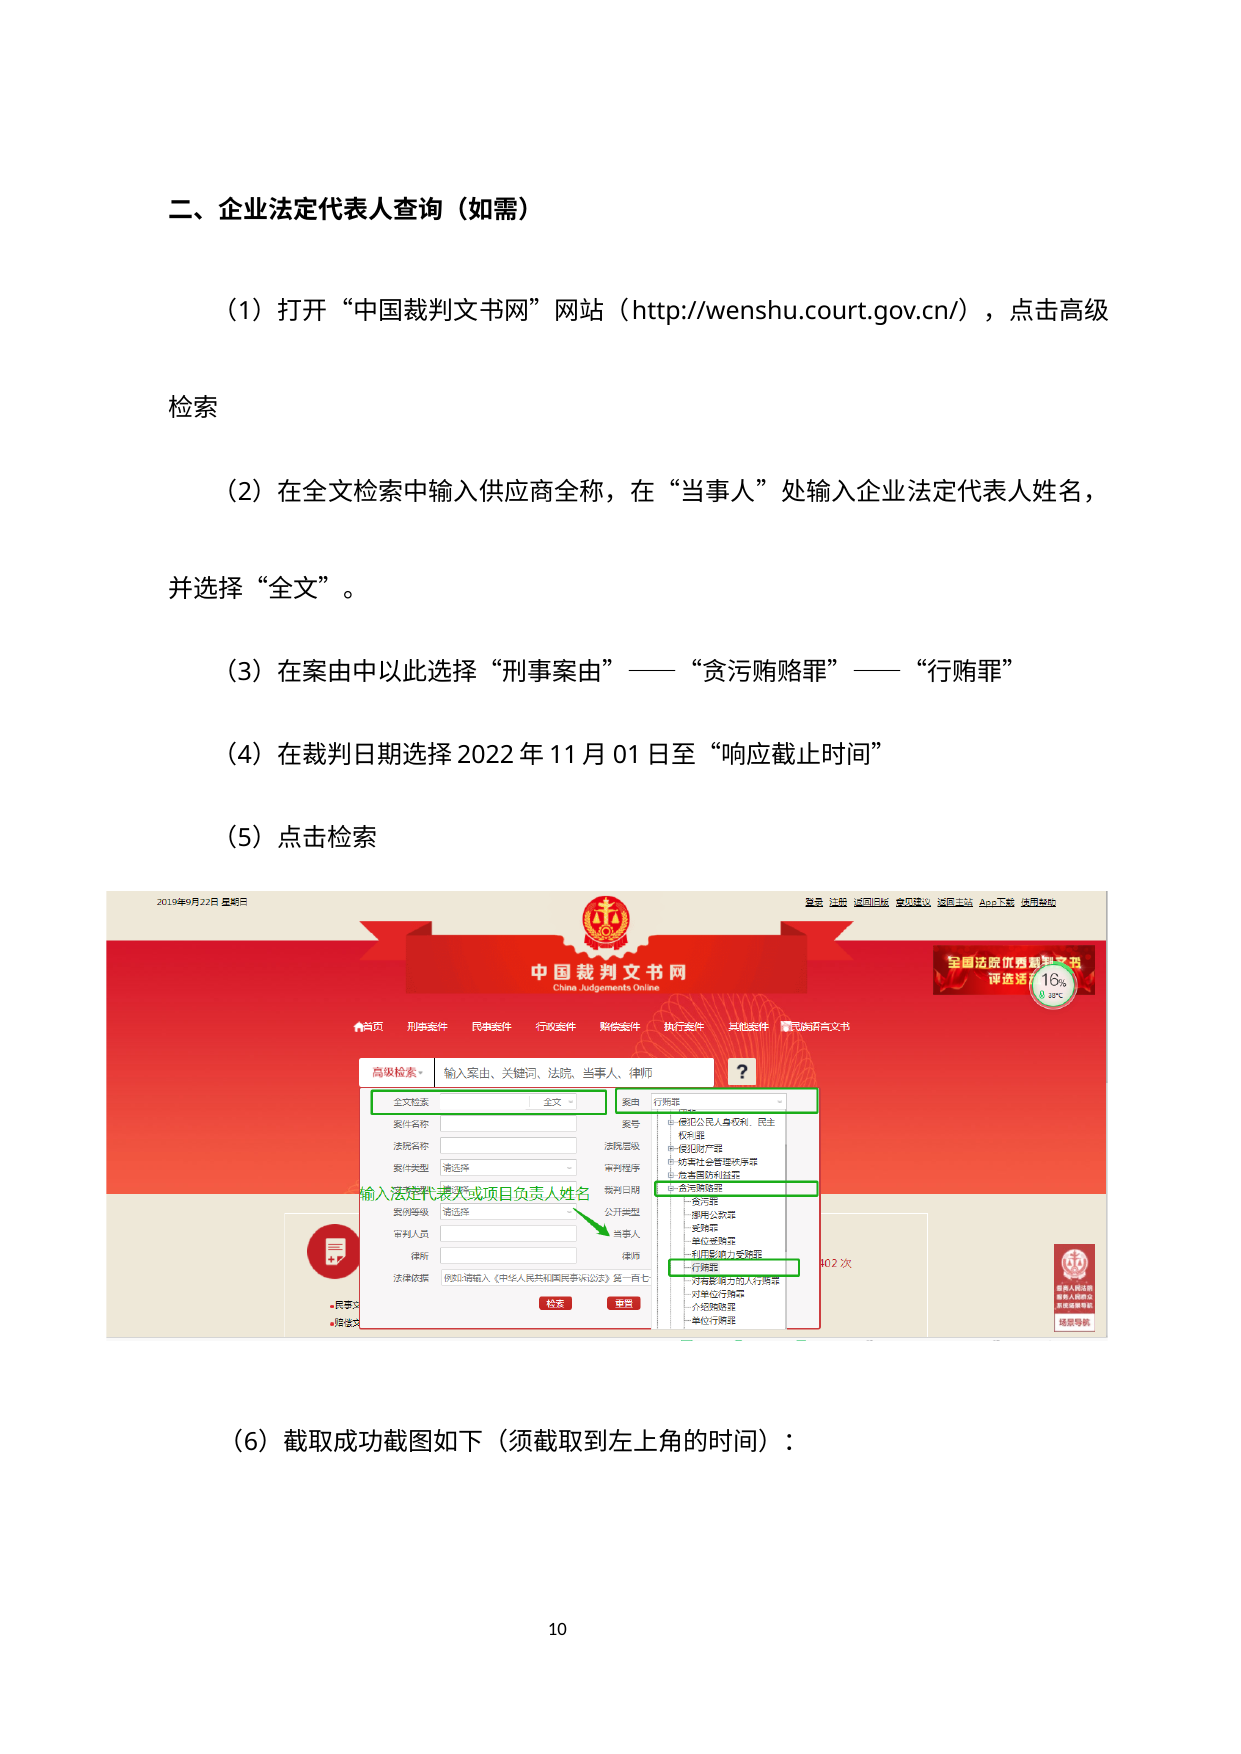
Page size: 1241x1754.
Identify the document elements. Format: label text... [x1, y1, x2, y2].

text 二、企业法定代表人查询（如需） [169, 175, 1110, 240]
text （2）在全文检索中输入供应商全称，在“当事人”处输入企业法定代表人姓名，并选择“全文”。 [169, 457, 1110, 619]
text （4）在裁判日期选择2022年11月01日至“响应截止时间” [169, 720, 1110, 785]
text （3）在案由中以此选择“刑事案由”——“贪污贿赂罪”——“行贿罪” [169, 637, 1110, 702]
text （5）点击检索 [169, 803, 1110, 868]
text （1）打开“中国裁判文书网”网站（http://wenshu.court.gov.cn/），点击高级检索 [169, 276, 1110, 438]
picture [106, 891, 1108, 1341]
